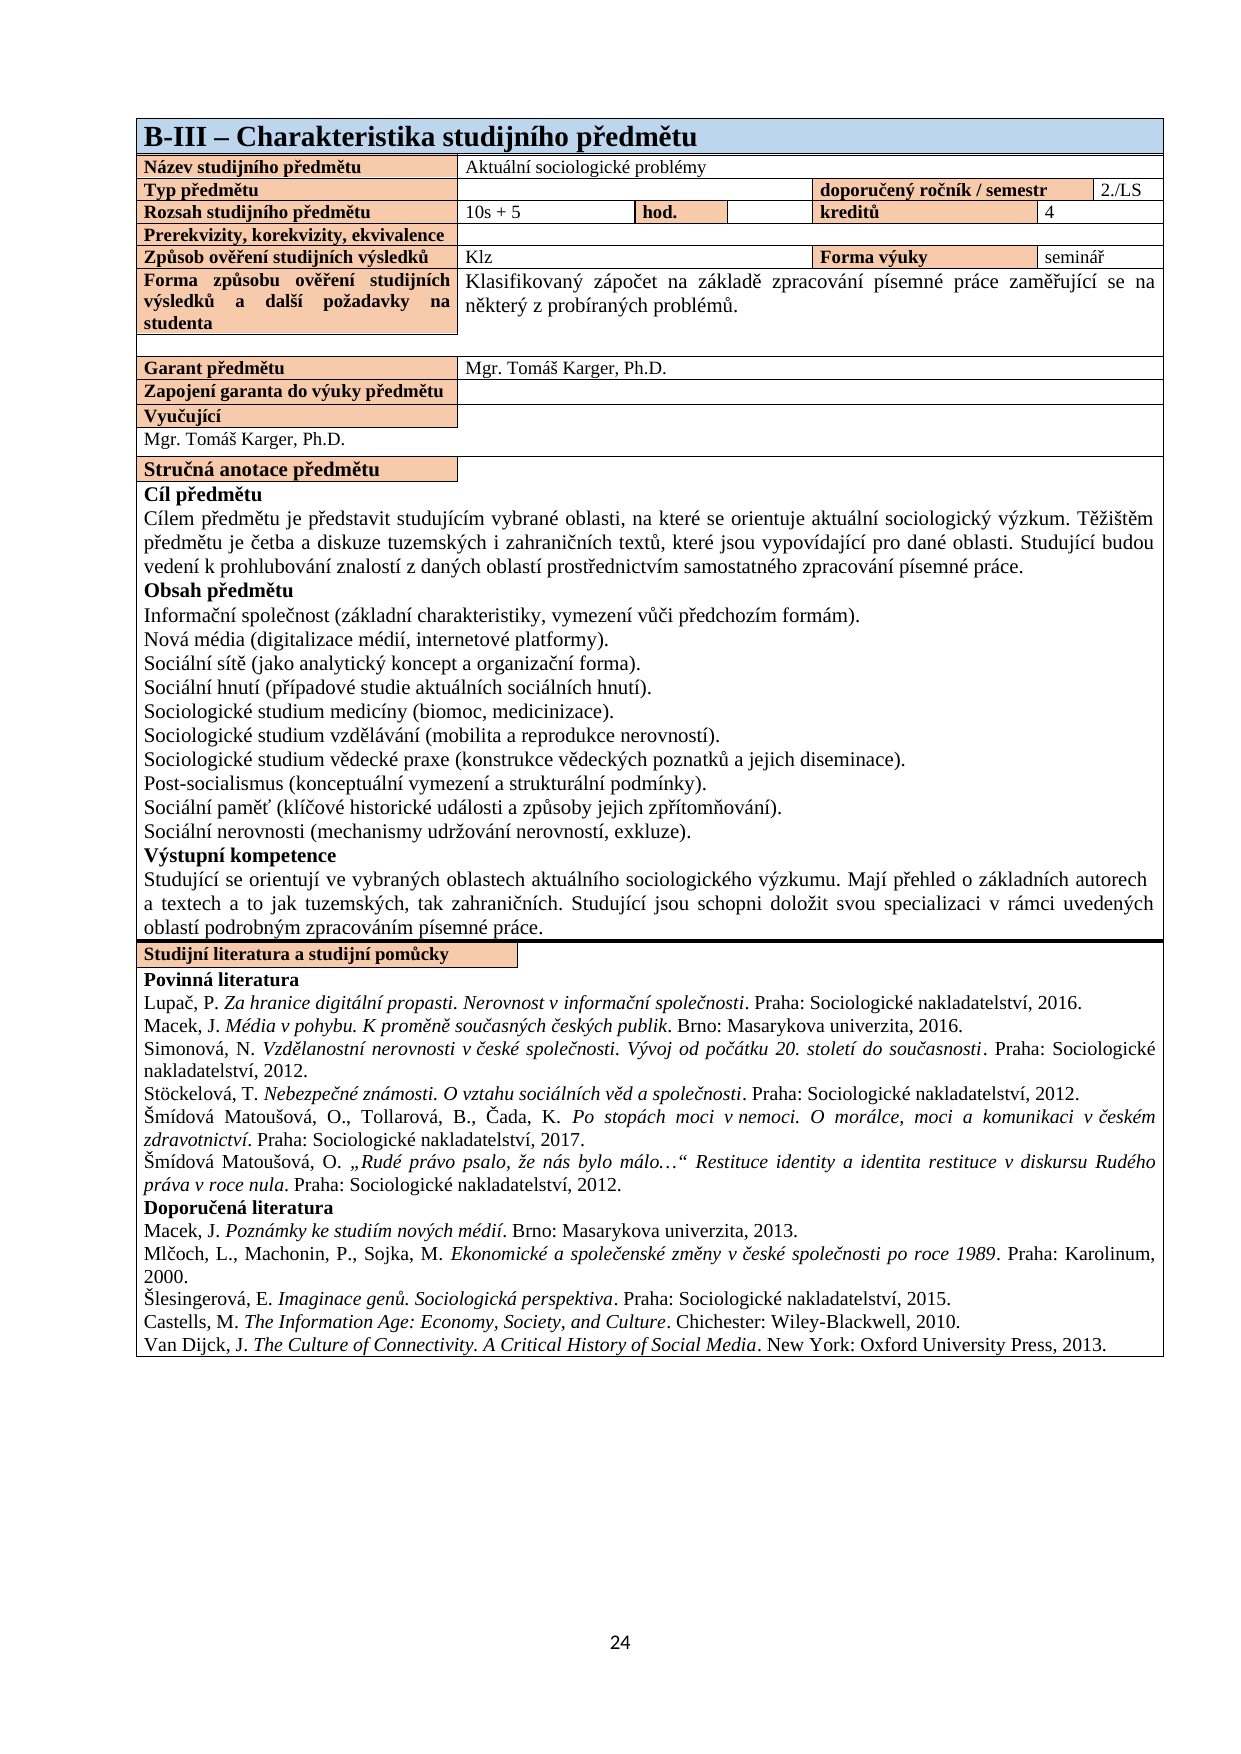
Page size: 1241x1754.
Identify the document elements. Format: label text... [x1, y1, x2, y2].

table_cell Vyučující [137, 405, 457, 427]
table_cell Povinná literatura Lupač, P. Za hranice digitální propasti. Nerovnost v informační společnosti. Praha: Sociologické nakladatelství, 2016. Macek, J. Média v pohybu. K proměně současných českých publik. Brno: Masarykova univerzita, 2016. Simonová, N. Vzdělanostní nerovnosti v české společnosti. Vývoj od počátku 20. století do současnosti. Praha: Sociologické nakladatelství, 2012. Stöckelová, T. Nebezpečné známosti. O vztahu sociálních věd a společnosti. Praha: Sociologické nakladatelství, 2012. Šmídová Matoušová, O., Tollarová, B., Čada, K. Po stopách moci v nemoci. O morálce, moci a komunikaci v českém zdravotnictví. Praha: Sociologické nakladatelství, 2017. Šmídová Matoušová, O. „Rudé právo psalo, že nás bylo málo…“ Restituce identity a identita restituce v diskursu Rudého práva v roce nula. Praha: Sociologické nakladatelství, 2012. Doporučená literatura Macek, J. Poznámky ke studiím nových médií. Brno: Masarykova univerzita, 2013. Mlčoch, L., Machonin, P., Sojka, M. Ekonomické a společenské změny v české společnosti po roce 1989. Praha: Karolinum, 2000. Šlesingerová, E. Imaginace genů. Sociologická perspektiva. Praha: Sociologické nakladatelství, 2015. Castells, M. The Information Age: Economy, Society, and Culture. Chichester: Wiley-Blackwell, 2010. Van Dijck, J. The Culture of Connectivity. A Critical History of Social Media. New York: Oxford University Press, 2013. [137, 967, 1163, 1356]
table_cell 4 [1038, 201, 1163, 223]
table_cell kreditů [813, 201, 1037, 223]
table_cell Cíl předmětu Cílem předmětu je představit studujícím vybrané oblasti, na které se orientuje aktuální sociologický výzkum. Těžištěm předmětu je četba a diskuze tuzemských i zahraničních textů, které jsou vypovídající pro dané oblasti. Studující budou vedení k prohlubování znalostí z daných oblastí prostřednictvím samostatného zpracování písemné práce. Obsah předmětu Informační společnost (základní charakteristiky, vymezení vůči předchozím formám). Nová média (digitalizace médií, internetové platformy). Sociální sítě (jako analytický koncept a organizační forma). Sociální hnutí (případové studie aktuálních sociálních hnutí). Sociologické studium medicíny (biomoc, medicinizace). Sociologické studium vzdělávání (mobilita a reprodukce nerovností). Sociologické studium vědecké praxe (konstrukce vědeckých poznatků a jejich diseminace). Post-socialismus (konceptuální vymezení a strukturální podmínky). Sociální paměť (klíčové historické události a způsoby jejich zpřítomňování). Sociální nerovnosti (mechanismy udržování nerovností, exkluze). Výstupní kompetence Studující se orientují ve vybraných oblastech aktuálního sociologického výzkumu. Mají přehled o základních autorech a textech a to jak tuzemských, tak zahraničních. Studující jsou schopni doložit svou specializaci v rámci uvedených oblastí podrobným zpracováním písemné práce. [137, 481, 1163, 939]
table_cell Klz [458, 246, 812, 268]
table_cell Název studijního předmětu [137, 156, 457, 177]
table_cell Studijní literatura a studijní pomůcky [137, 943, 517, 967]
table_cell [518, 943, 1163, 967]
table_cell Garant předmětu [137, 357, 457, 379]
table_cell Mgr. Tomáš Karger, Ph.D. [137, 427, 1163, 456]
table_cell [458, 380, 1163, 404]
table_cell Způsob ověření studijních výsledků [137, 246, 457, 268]
table_cell Forma výuky [813, 246, 1037, 268]
table_cell Typ předmětu [137, 179, 457, 200]
table_cell Forma způsobu ověření studijních výsledků a další požadavky na studenta [137, 269, 457, 333]
table_cell [458, 405, 1163, 427]
table_cell [458, 457, 1163, 481]
table_cell 2./LS [1094, 179, 1163, 200]
table_cell Stručná anotace předmětu [137, 457, 457, 481]
table_cell doporučený ročník / semestr [813, 179, 1093, 200]
table_cell Klasifikovaný zápočet na základě zpracování písemné práce zaměřující se na některý z probíraných problémů. [458, 269, 1163, 333]
table_cell Aktuální sociologické problémy [458, 156, 1163, 177]
table_cell 10s + 5 [458, 201, 634, 223]
table_cell Zapojení garanta do výuky předmětu [137, 380, 457, 404]
table_cell [728, 201, 812, 223]
table_cell [458, 224, 1163, 245]
table_header B-III – Charakteristika studijního předmětu [137, 119, 1163, 153]
table_cell [458, 179, 812, 200]
table_cell Mgr. Tomáš Karger, Ph.D. [458, 357, 1163, 379]
table_cell Prerekvizity, korekvizity, ekvivalence [137, 224, 457, 245]
table_cell [137, 334, 1163, 356]
table_cell seminář [1038, 246, 1163, 268]
table_cell Rozsah studijního předmětu [137, 201, 457, 223]
table_cell hod. [636, 201, 727, 223]
